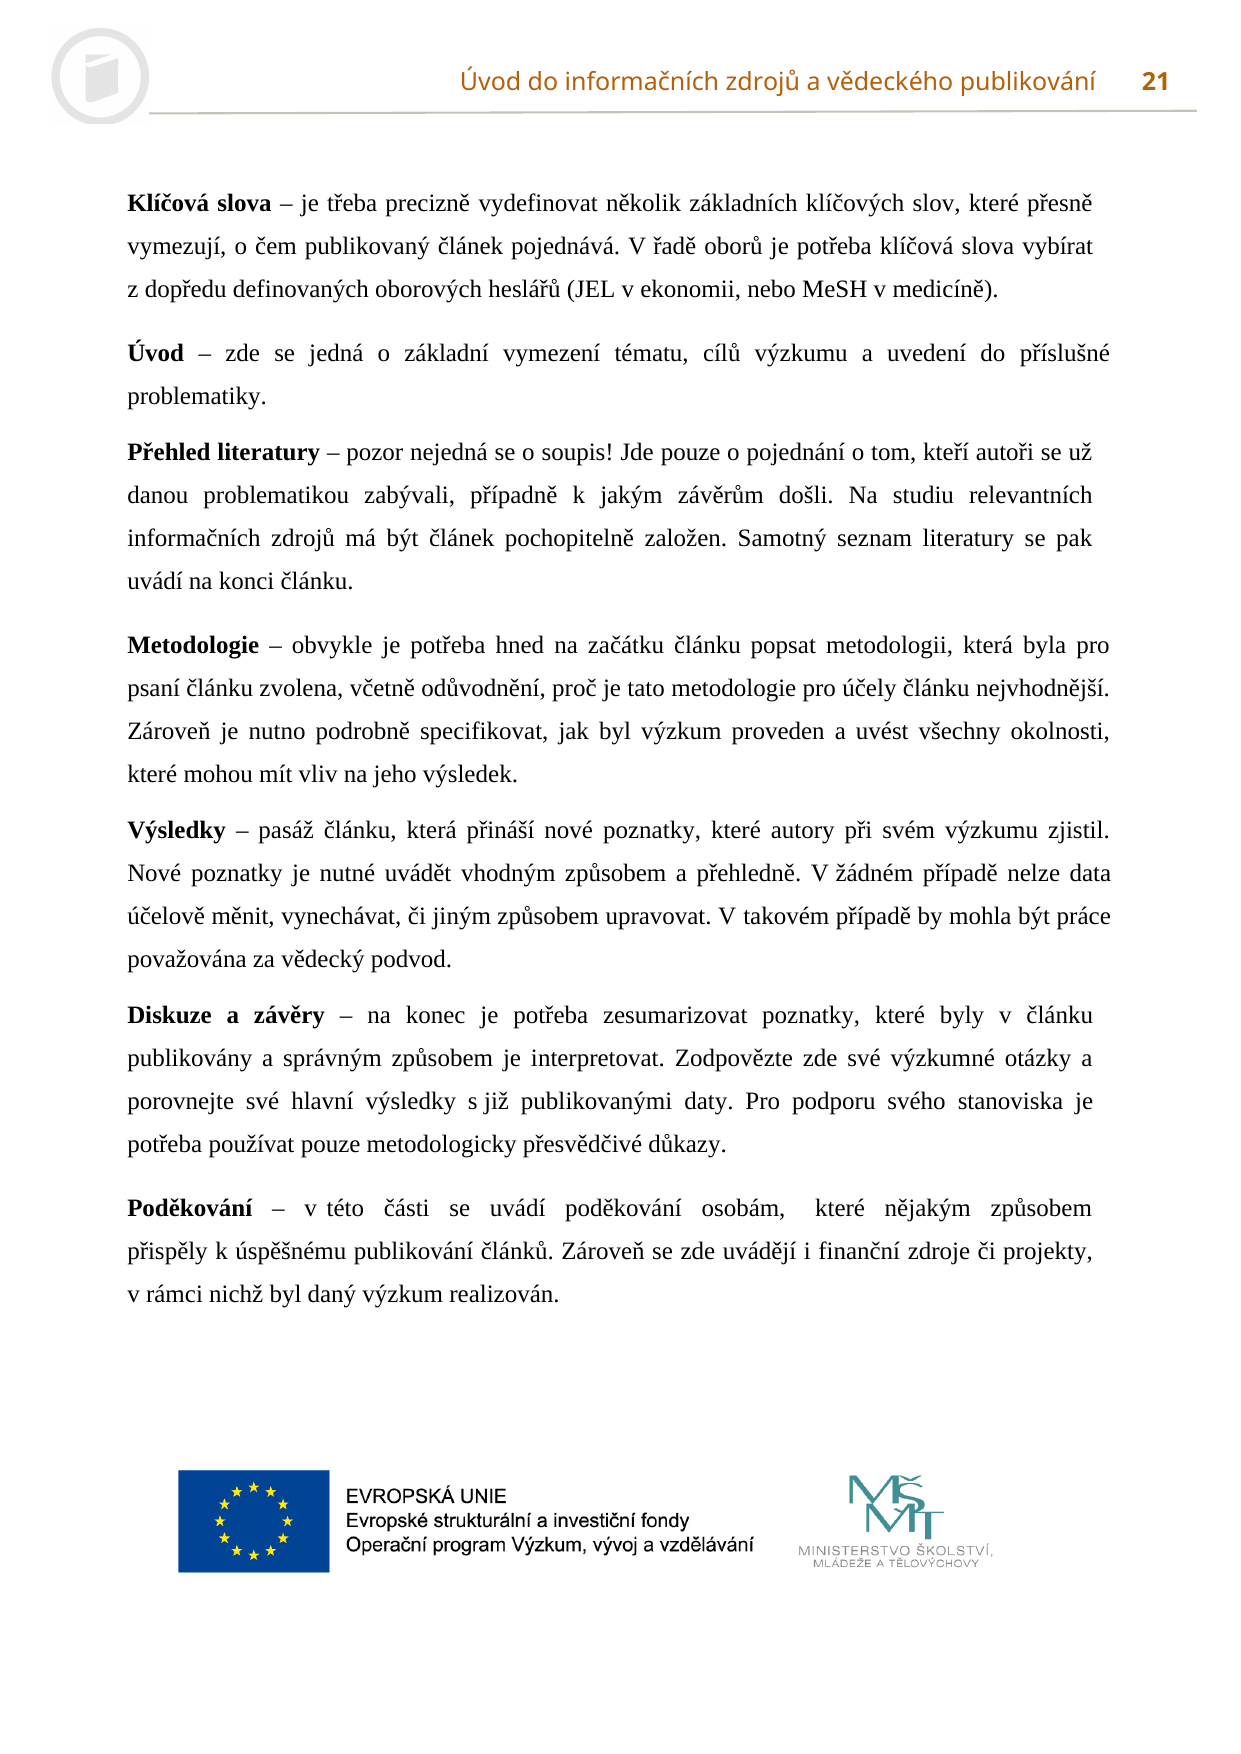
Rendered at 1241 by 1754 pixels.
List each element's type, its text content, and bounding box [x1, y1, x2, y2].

text Přehled literatury – pozor nejedná se o soupis! Jde pouze o pojednání o tom, kteří autoři se už danou problematikou zabývali, případně k jakým závěrům došli. Na studiu relevantních informačních zdrojů má být článek pochopitelně založen. Samotný seznam literatury se pak uvádí na konci článku. [127, 437, 1094, 595]
text Metodologie – obvykle je potřeba hned na začátku článku popsat metodologii, která byla pro psaní článku zvolena, včetně odůvodnění, proč je tato metodologie pro účely článku nejvhodnější. Zároveň je nutno podrobně specifikovat, jak byl výzkum proveden a uvést všechny okolnosti, které mohou mít vliv na jeho výsledek. [127, 630, 1111, 788]
text Výsledky – pasáž článku, která přináší nové poznatky, které autory při svém výzkumu zjistil. Nové poznatky je nutné uvádět vhodným způsobem a přehledně. V žádném případě nelze data účelově měnit, vynechávat, či jiným způsobem upravovat. V takovém případě by mohla být práce považována za vědecký podvod. [127, 815, 1111, 973]
text Diskuze a závěry – na konec je potřeba zesumarizovat poznatky, které byly v článku publikovány a správným způsobem je interpretovat. Zodpovězte zde své výzkumné otázky a porovnejte své hlavní výsledky s již publikovanými daty. Pro podporu svého stanoviska je potřeba používat pouze metodologicky přesvědčivé důkazy. [127, 1000, 1093, 1158]
text Poděkování – v této části se uvádí poděkování osobám, které nějakým způsobem přispěly k úspěšnému publikování článků. Zároveň se zde uvádějí i finanční zdroje či projekty, v rámci nichž byl daný výzkum realizován. [127, 1193, 1094, 1308]
picture [127, 1419, 1043, 1623]
text Úvod – zde se jedná o základní vymezení tématu, cílů výzkumu a uvedení do příslušné problematiky. [127, 338, 1111, 410]
text Klíčová slova – je třeba precizně vydefinovat několik základních klíčových slov, které přesně vymezují, o čem publikovaný článek pojednává. V řadě oborů je potřeba klíčová slova vybírat z dopředu definovaných oborových heslářů (JEL v ekonomii, nebo MeSH v medicíně). [127, 188, 1093, 303]
